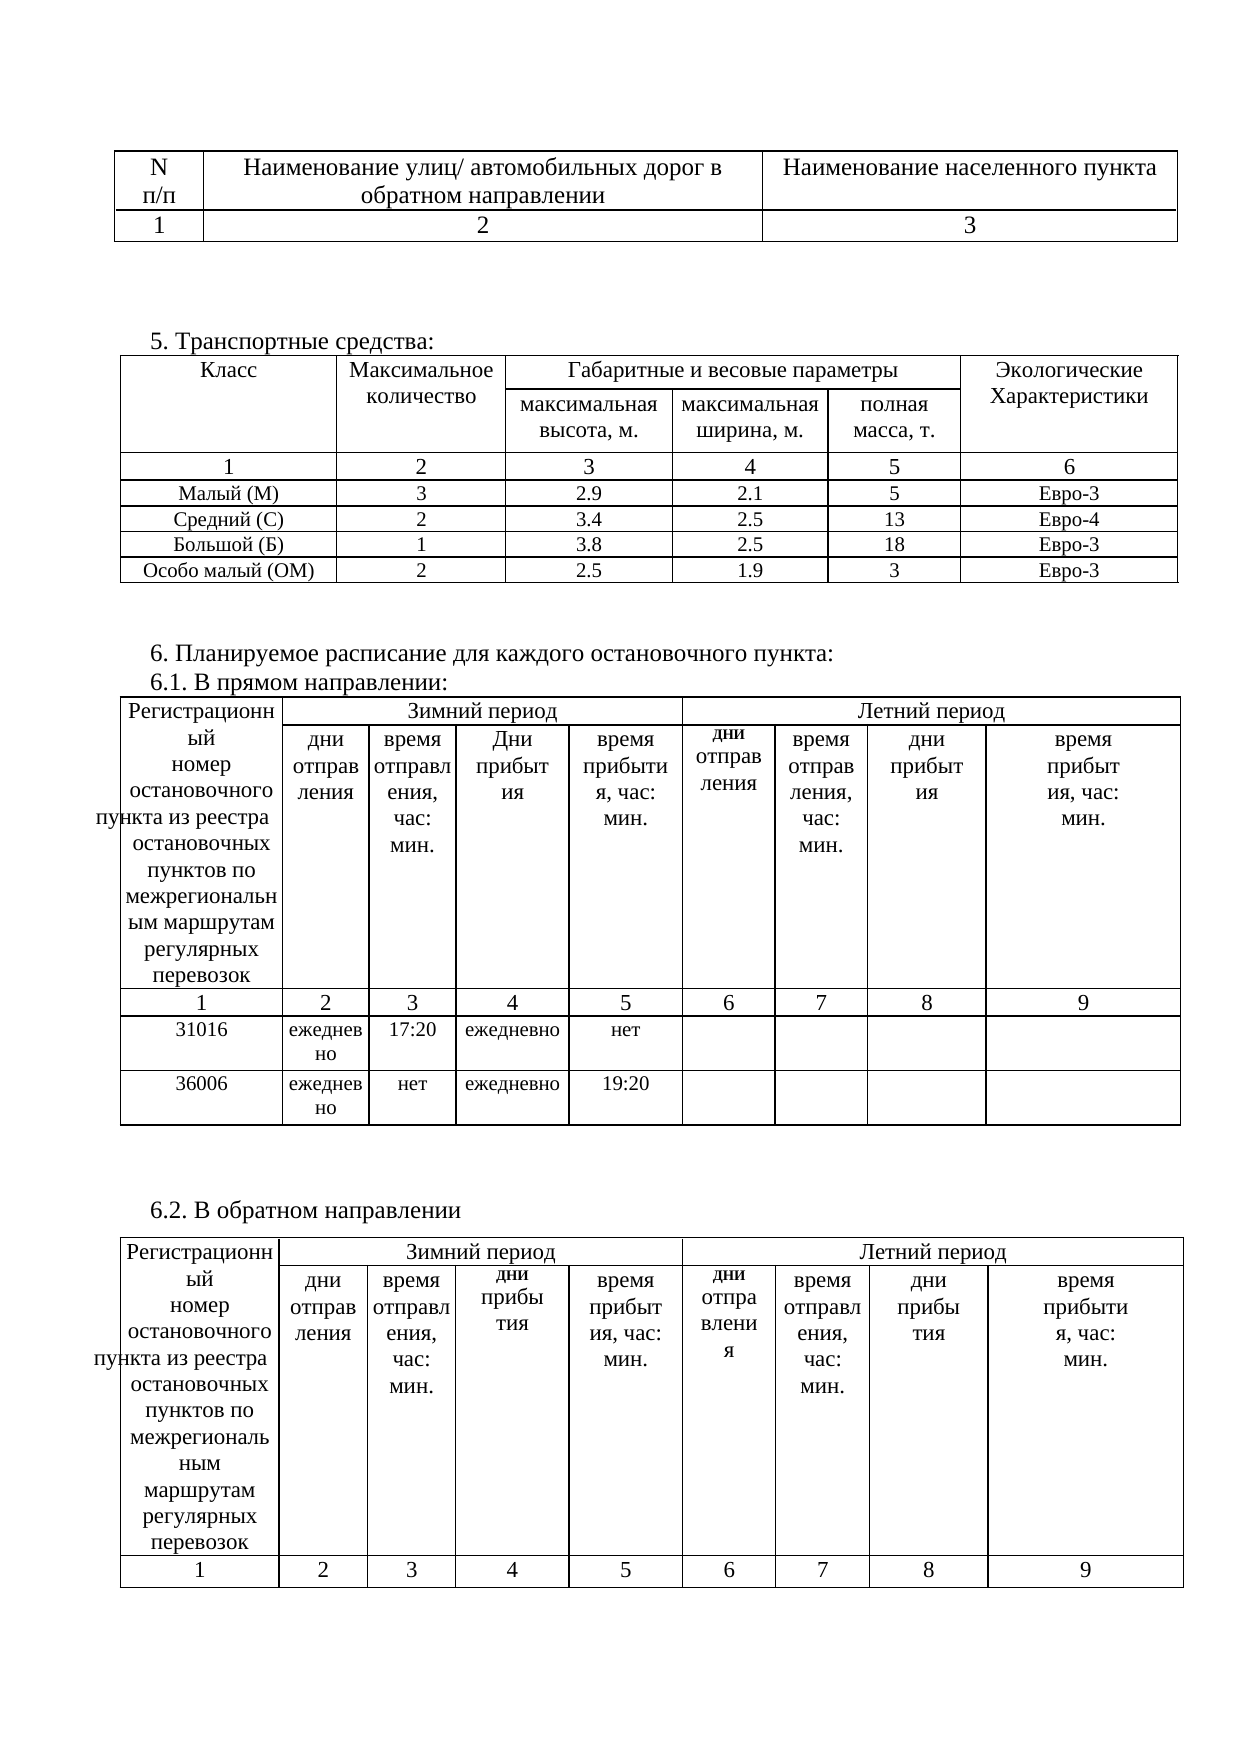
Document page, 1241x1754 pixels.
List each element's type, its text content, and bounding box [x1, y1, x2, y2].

table_cell дни прибы тия [870, 1266, 987, 1555]
table_cell Евро-3 [961, 558, 1177, 582]
table_cell [868, 1071, 985, 1124]
table_cell ежедневно [457, 1017, 568, 1070]
table_cell [683, 1071, 774, 1124]
table_cell 18 [829, 532, 960, 556]
table_cell ежедневно [283, 1017, 368, 1070]
table_header Габаритные и весовые параметры [506, 356, 960, 388]
table_cell нет [570, 1017, 682, 1070]
table_cell время прибыт ия, час: мин. [570, 1266, 682, 1555]
table_cell 1 [337, 532, 505, 556]
text 5. Транспортные средства: [150, 326, 1090, 355]
table_cell дни отправ ления [283, 726, 368, 987]
table_cell полная масса, т. [829, 390, 960, 451]
table_header Летний период [683, 1238, 1183, 1265]
table_cell 3 [506, 453, 672, 479]
table_cell 2.5 [506, 558, 672, 582]
table_cell 2.5 [673, 507, 827, 531]
table_cell [683, 1017, 774, 1070]
table_cell 4 [457, 989, 568, 1015]
table_header Класс [121, 356, 336, 451]
table_cell Особо малый (ОМ) [121, 558, 336, 582]
table_cell 3 [763, 209, 1177, 241]
table_cell 19:20 [570, 1071, 682, 1124]
text 6.2. В обратном направлении [150, 1196, 1090, 1224]
table_cell 36006 [121, 1071, 282, 1124]
table_cell 9 [989, 1556, 1183, 1587]
table_cell 9 [987, 989, 1180, 1015]
table_cell 6 [683, 989, 774, 1015]
table_cell время отправл ения, час: мин. [370, 726, 455, 987]
table_cell ДНИ отправ ления [683, 726, 774, 987]
table_cell 5 [570, 989, 682, 1015]
table_cell время отправ ления, час: мин. [776, 726, 867, 987]
table_header Максимальное количество [337, 356, 505, 451]
table_cell максимальная высота, м. [506, 390, 672, 451]
table_cell Средний (С) [121, 507, 336, 531]
table_cell нет [370, 1071, 455, 1124]
table_cell дни прибыт ия [868, 726, 985, 987]
table_cell 2 [204, 211, 762, 241]
table_cell время отправл ения, час: мин. [368, 1266, 455, 1555]
table_header Экологические Характеристики [961, 356, 1177, 451]
table_cell 5 [570, 1556, 682, 1587]
table_cell время отправл ения, час: мин. [776, 1266, 869, 1555]
table_cell Евро-3 [961, 481, 1177, 505]
table_cell время прибыти я, час: мин. [570, 726, 682, 987]
table_cell [776, 1071, 867, 1124]
table_cell 4 [456, 1556, 568, 1587]
table_cell 2.5 [673, 532, 827, 556]
table_cell 3 [337, 481, 505, 505]
table_header Летний период [683, 698, 1180, 724]
table_cell 31016 [121, 1017, 282, 1070]
table_cell Большой (Б) [121, 532, 336, 556]
table_cell 8 [870, 1556, 987, 1587]
table_cell ежедневно [457, 1071, 568, 1124]
table_cell 2 [283, 989, 368, 1015]
table_cell максимальная ширина, м. [673, 390, 827, 451]
text 6. Планируемое расписание для каждого остановочного пункта: [150, 638, 1090, 667]
table_cell 1 [115, 210, 203, 241]
table_cell ДНИ отпра влени я [683, 1266, 775, 1555]
table_cell 7 [776, 1556, 869, 1587]
table_cell время прибыти я, час: мин. [989, 1266, 1183, 1555]
table_cell 1 [121, 1556, 278, 1587]
table_cell Дни прибыт ия [457, 726, 568, 987]
table_header Регистрационный номер остановочного пункта из реестра остановочных пунктов по межрегиональным маршрутам регулярных перевозок [121, 698, 282, 987]
table_cell 3 [829, 558, 960, 582]
table_cell Евро-4 [961, 507, 1177, 531]
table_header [121, 1238, 279, 1555]
table_cell 13 [829, 507, 960, 531]
table_cell 7 [776, 989, 867, 1015]
table_cell 6 [683, 1556, 775, 1587]
text 6.1. В прямом направлении: [150, 667, 1090, 696]
table_cell [776, 1017, 867, 1070]
table_cell дни отправ ления [280, 1266, 367, 1555]
table_cell 1 [121, 453, 336, 479]
table_cell 2.1 [673, 481, 827, 505]
table_cell 2 [337, 558, 505, 582]
table_cell 1 [121, 989, 282, 1015]
table_cell Малый (М) [121, 481, 336, 505]
table_cell 4 [673, 453, 827, 479]
table_header N п/п [115, 152, 203, 209]
table_cell ежедневно [283, 1071, 368, 1124]
table_cell 5 [829, 453, 960, 479]
table_cell время прибыт ия, час: мин. [987, 726, 1180, 987]
table_cell 3 [370, 989, 455, 1015]
table_cell 8 [868, 989, 985, 1015]
table_header Наименование улиц/ автомобильных дорог в обратном направлении [204, 152, 762, 209]
table_cell 2.9 [506, 481, 672, 505]
table_cell [868, 1017, 985, 1070]
table_cell 2 [337, 507, 505, 531]
table_cell ДНИ прибы тия [456, 1266, 568, 1555]
table_cell 17:20 [370, 1017, 455, 1070]
table_cell 5 [829, 481, 960, 505]
table_cell 3.8 [506, 532, 672, 556]
table_cell 3.4 [506, 507, 672, 531]
table_cell [987, 1071, 1180, 1124]
table_header Зимний период [283, 698, 682, 724]
table_header Зимний период [280, 1238, 682, 1265]
table_cell Евро-3 [961, 532, 1177, 556]
table_cell [987, 1017, 1180, 1070]
table_cell 3 [368, 1556, 455, 1587]
table_cell 2 [337, 453, 505, 479]
table_cell 2 [280, 1556, 367, 1587]
table_header Наименование населенного пункта [763, 152, 1177, 209]
table_cell 1.9 [673, 558, 827, 582]
table_cell 6 [961, 453, 1177, 479]
